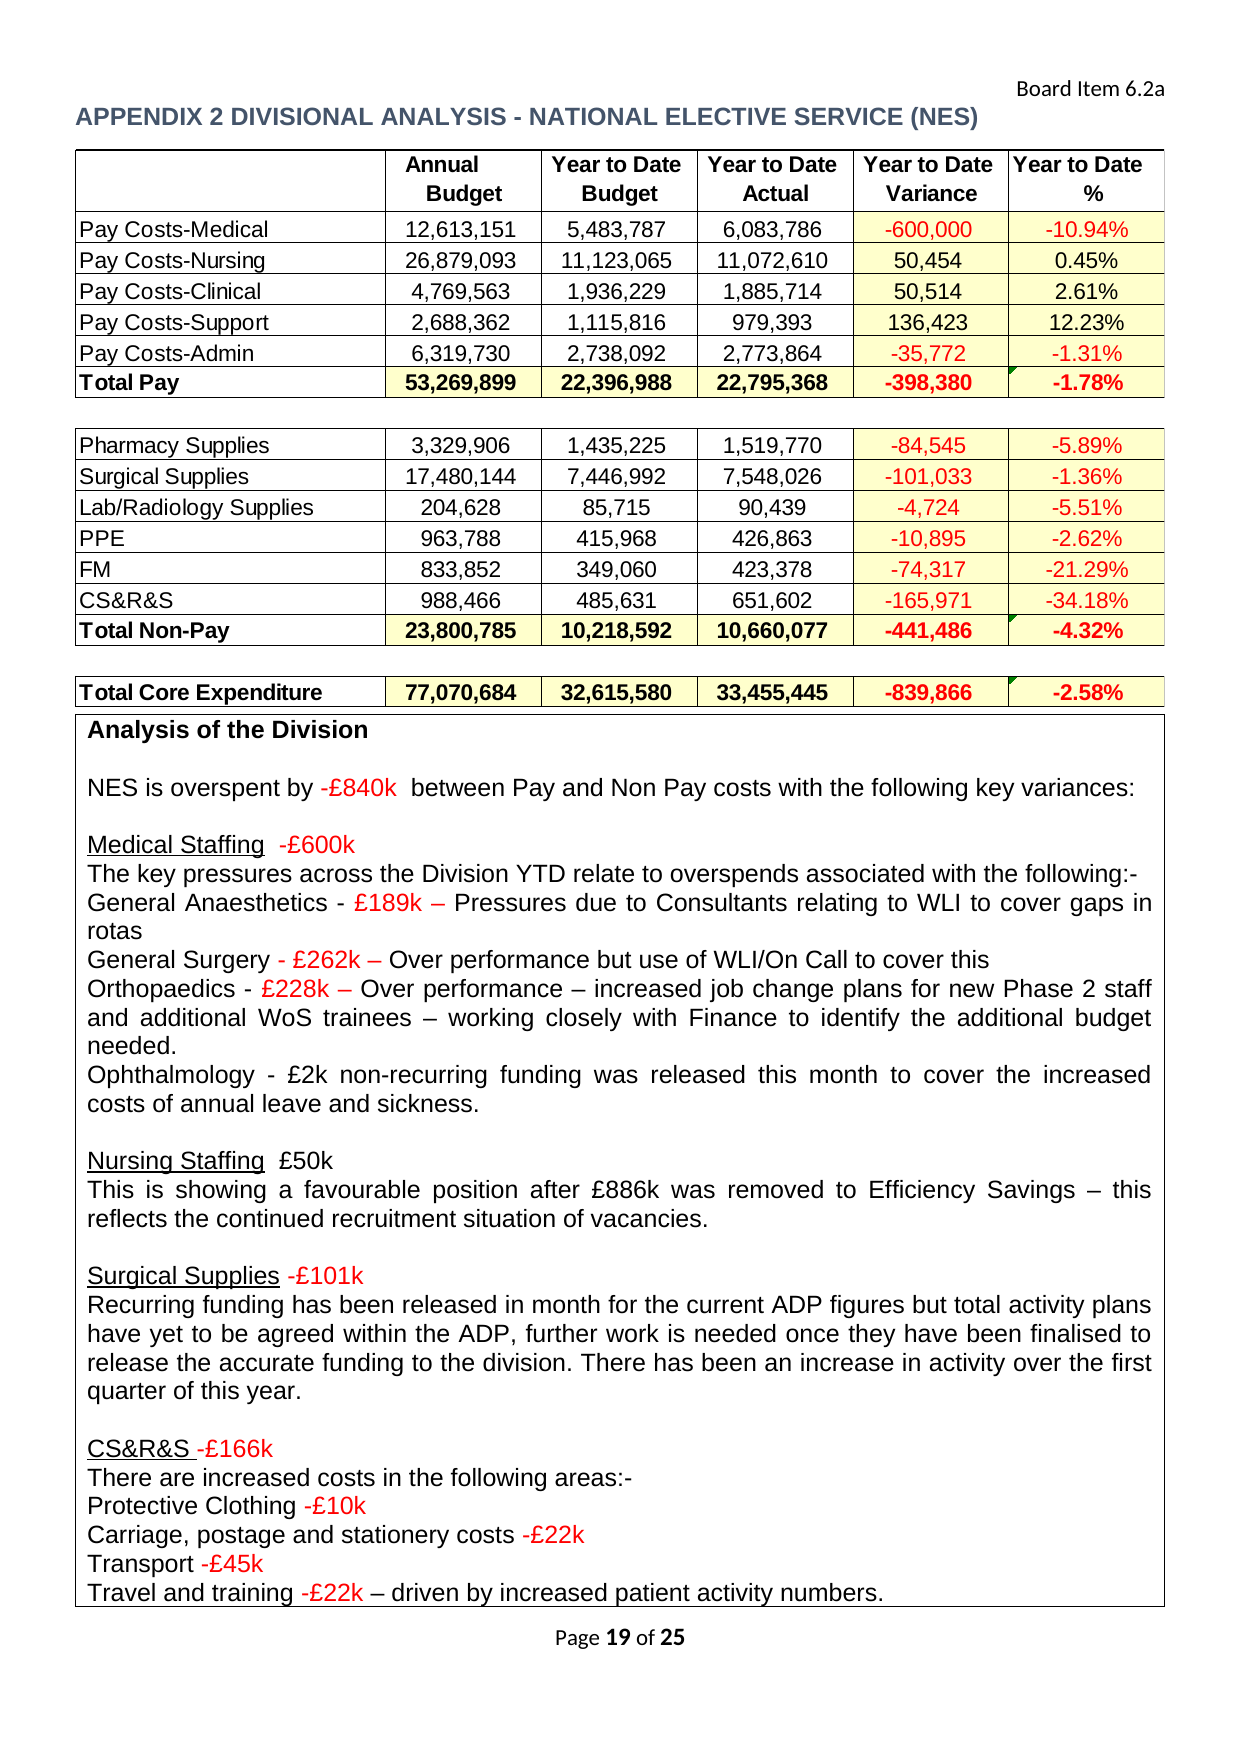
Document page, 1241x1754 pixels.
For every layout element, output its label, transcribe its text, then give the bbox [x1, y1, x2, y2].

text APPENDIX 2 DIVISIONAL ANALYSIS - NATIONAL ELECTIVE SERVICE (NES) [75, 102, 1165, 131]
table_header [76, 715, 1164, 1606]
